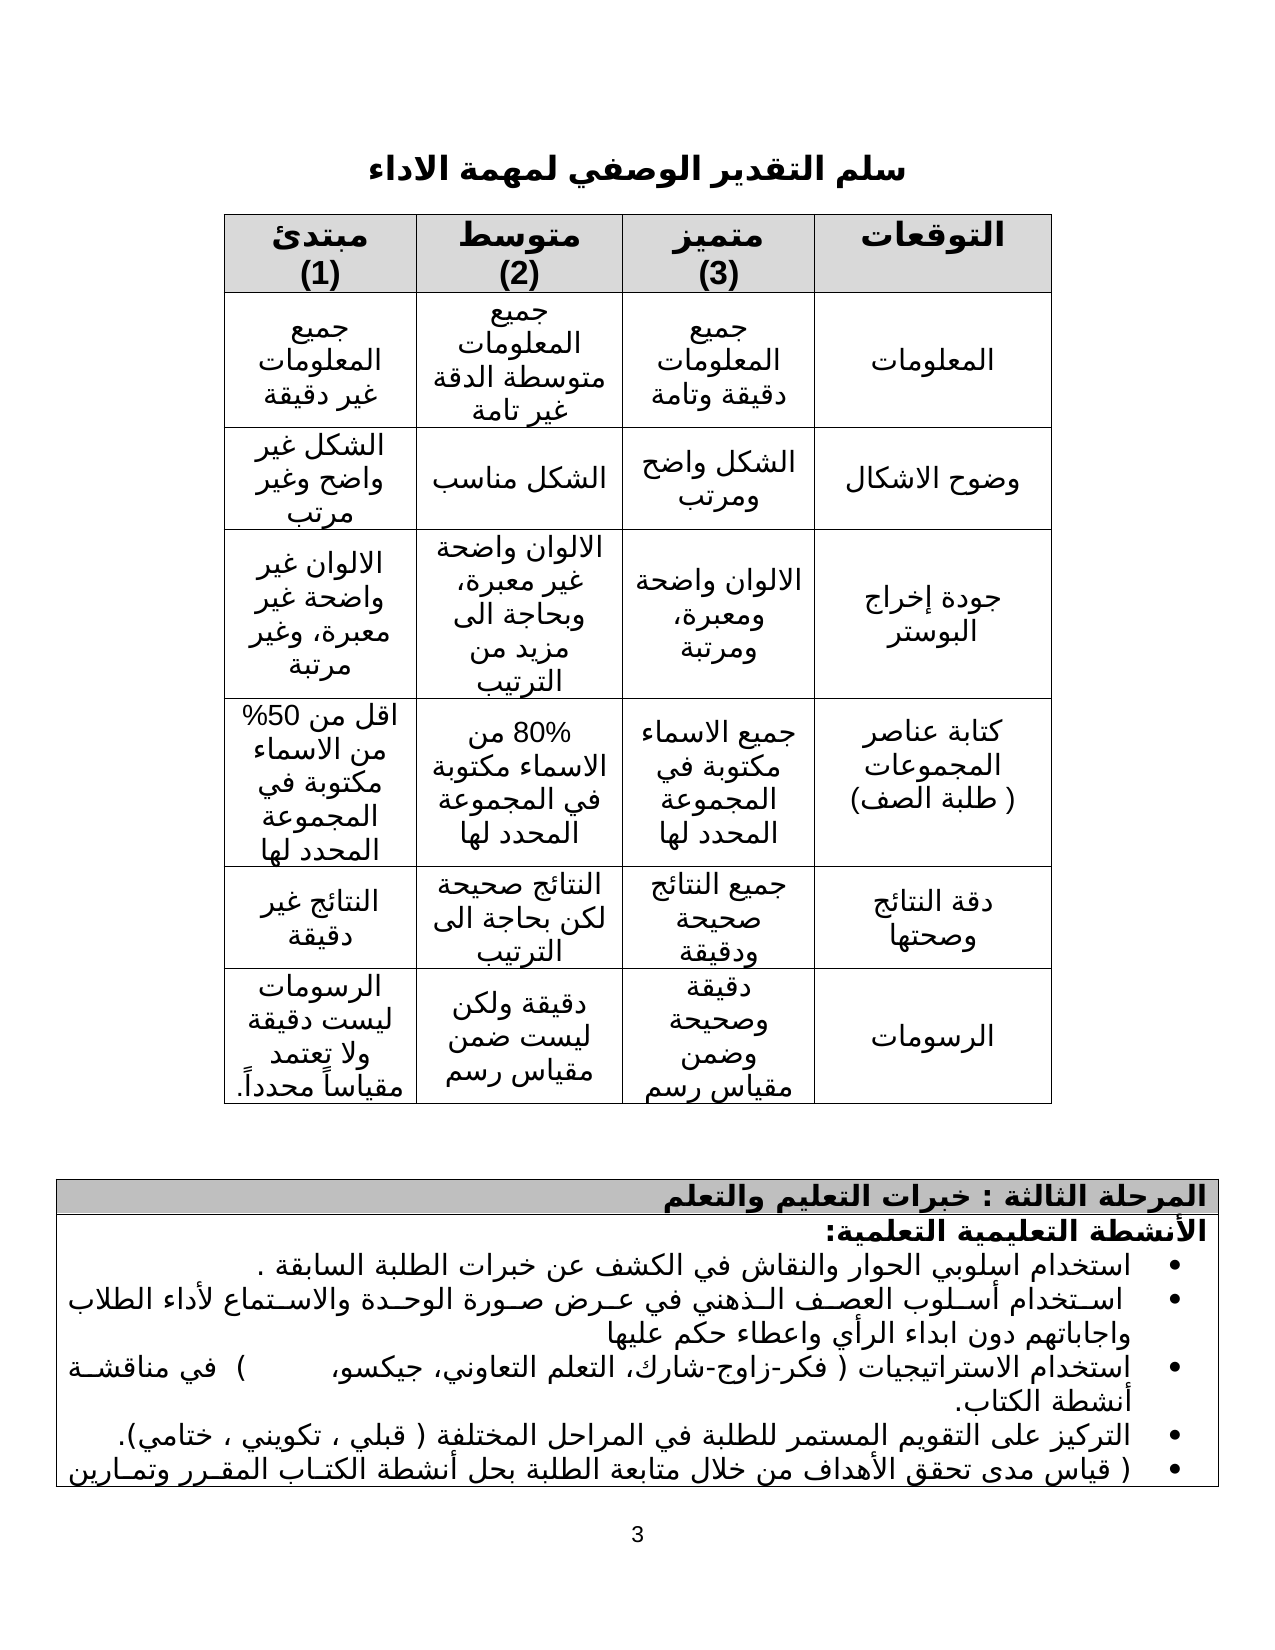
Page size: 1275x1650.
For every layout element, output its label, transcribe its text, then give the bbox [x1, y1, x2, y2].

table_cell جميع المعلومات متوسطة الدقة غير تامة [417, 293, 622, 427]
table_cell الشكل مناسب [417, 428, 622, 529]
table_cell المعلومات [815, 293, 1051, 427]
table_cell الرسومات ليست دقيقة ولا تعتمد مقياساً محدداً. [225, 969, 416, 1103]
table_cell دقيقة ولكن ليست ضمن مقياس رسم [417, 969, 622, 1103]
table_cell النتائج غير دقيقة [225, 867, 416, 968]
table_cell الرسومات [815, 969, 1051, 1103]
table_cell جميع النتائج صحيحة ودقيقة [623, 867, 814, 968]
table_cell كتابة عناصر المجموعات ( طلبة الصف) [815, 699, 1051, 866]
table_cell الالوان واضحة غير معبرة، وبحاجة الى مزيد من الترتيب [417, 530, 622, 697]
table_cell النتائج صحيحة لكن بحاجة الى الترتيب [417, 867, 622, 968]
table_header متميز (3) [623, 215, 814, 292]
table_cell وضوح الاشكال [815, 428, 1051, 529]
table_cell دقيقة وصحيحة وضمن مقياس رسم [623, 969, 814, 1103]
table_header التوقعات [815, 215, 1051, 292]
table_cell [57, 1215, 1218, 1486]
table_cell الشكل واضح ومرتب [623, 428, 814, 529]
table_cell جودة إخراج البوستر [815, 530, 1051, 697]
table_cell الشكل غير واضح وغير مرتب [225, 428, 416, 529]
text سلم التقدير الوصفي لمهمة الاداء [187, 149, 1087, 187]
table_cell جميع المعلومات دقيقة وتامة [623, 293, 814, 427]
table_header مبتدئ (1) [225, 215, 416, 292]
table_cell اقل من 50% من الاسماء مكتوبة في المجموعة المحدد لها [225, 699, 416, 866]
table_header متوسط (2) [417, 215, 622, 292]
table_header المرحلة الثالثة : خبرات التعليم والتعلم [57, 1180, 1218, 1213]
table_cell جميع الاسماء مكتوبة في المجموعة المحدد لها [623, 699, 814, 866]
table_cell دقة النتائج وصحتها [815, 867, 1051, 968]
table_cell 80% من الاسماء مكتوبة في المجموعة المحدد لها [417, 699, 622, 866]
table_cell جميع المعلومات غير دقيقة [225, 293, 416, 427]
table_cell الالوان غير واضحة غير معبرة، وغير مرتبة [225, 530, 416, 697]
table_cell الالوان واضحة ومعبرة، ومرتبة [623, 530, 814, 697]
